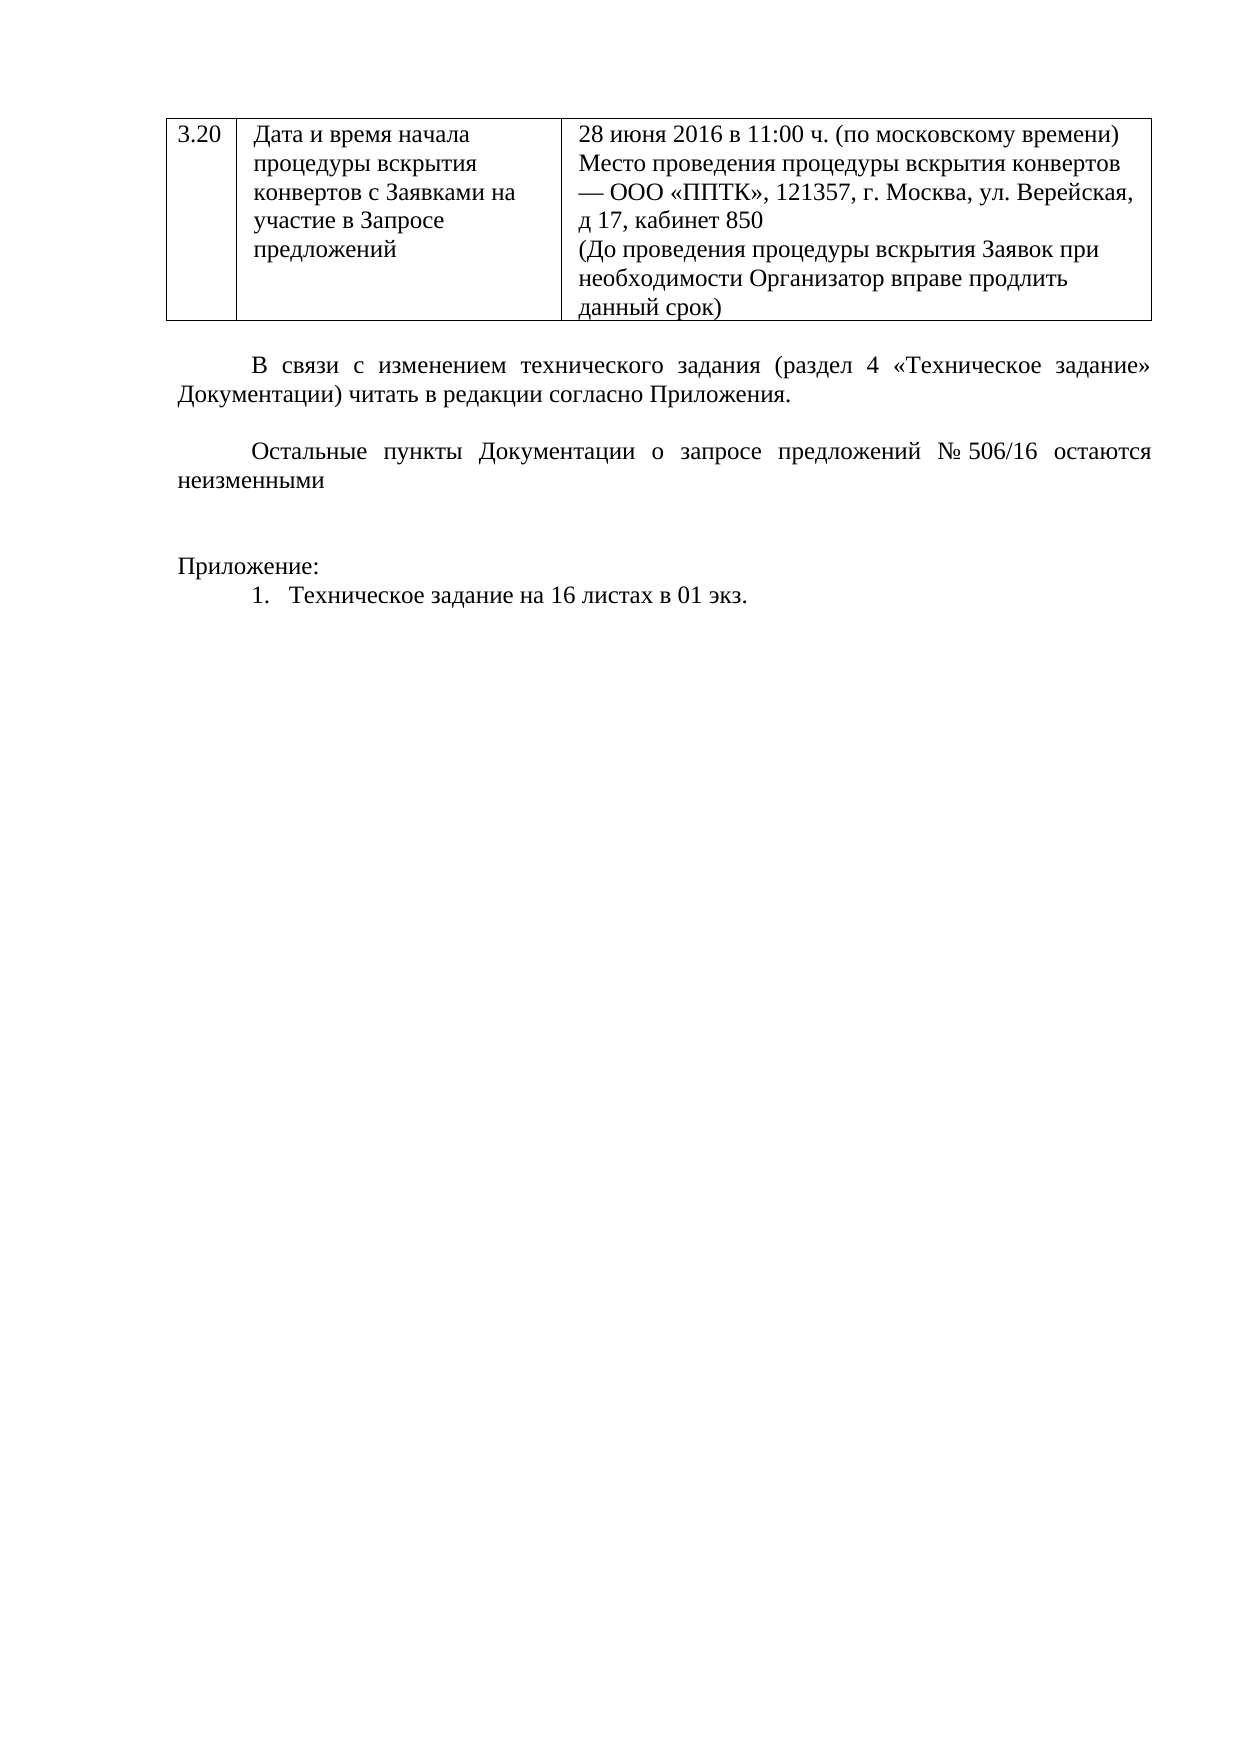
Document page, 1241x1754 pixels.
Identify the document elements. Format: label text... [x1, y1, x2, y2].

table_cell 28 июня 2016 в 11:00 ч. (по московскому времени) Место проведения процедуры вскрытия конвертов — ООО «ППТК», 121357, г. Москва, ул. Верейская, д 17, кабинет 850 (До проведения процедуры вскрытия Заявок при необходимости Организатор вправе продлить данный срок) [562, 119, 1151, 320]
text Остальные пункты Документации о запросе предложений № 506/16 остаются неизменными [177, 436, 1152, 494]
table_cell Дата и время начала процедуры вскрытия конвертов с Заявками на участие в Запросе предложений [237, 119, 561, 320]
list Техническое задание на 16 листах в 01 экз. [251, 580, 1152, 609]
text В связи с изменением технического задания (раздел 4 «Техническое задание» Документации) читать в редакции согласно Приложения. [177, 350, 1152, 408]
table_cell 3.20 [167, 119, 236, 320]
text Приложение: [177, 551, 1152, 580]
